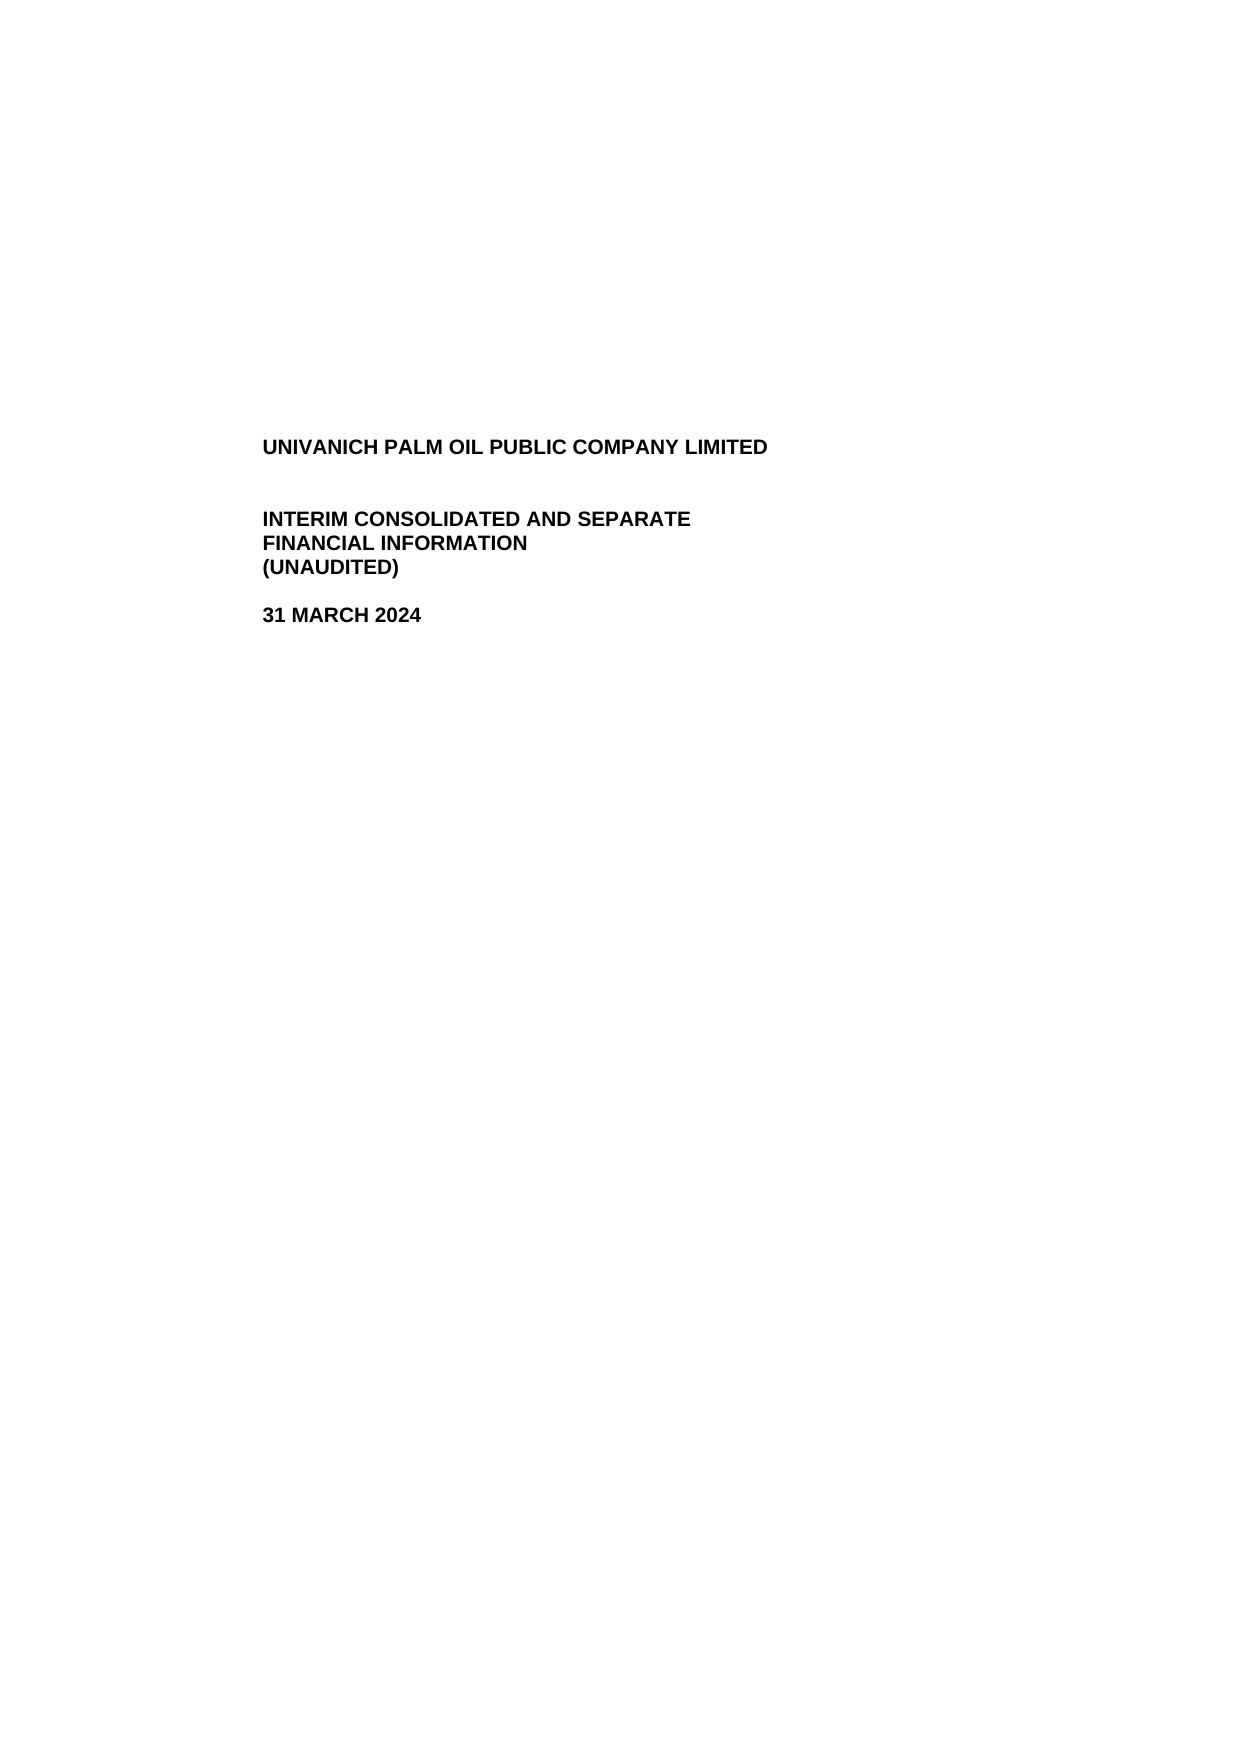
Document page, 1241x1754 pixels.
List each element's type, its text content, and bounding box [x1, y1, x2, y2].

text INTERIM CONSOLIDATED AND SEPARATE [262, 507, 940, 531]
text (UNAUDITED) [262, 555, 940, 579]
text FINANCIAL INFORMATION [262, 531, 940, 555]
text UNIVANICH PALM OIL PUBLIC COMPANY LIMITED [262, 435, 940, 459]
text 31 MARCH 2024 [262, 603, 940, 627]
